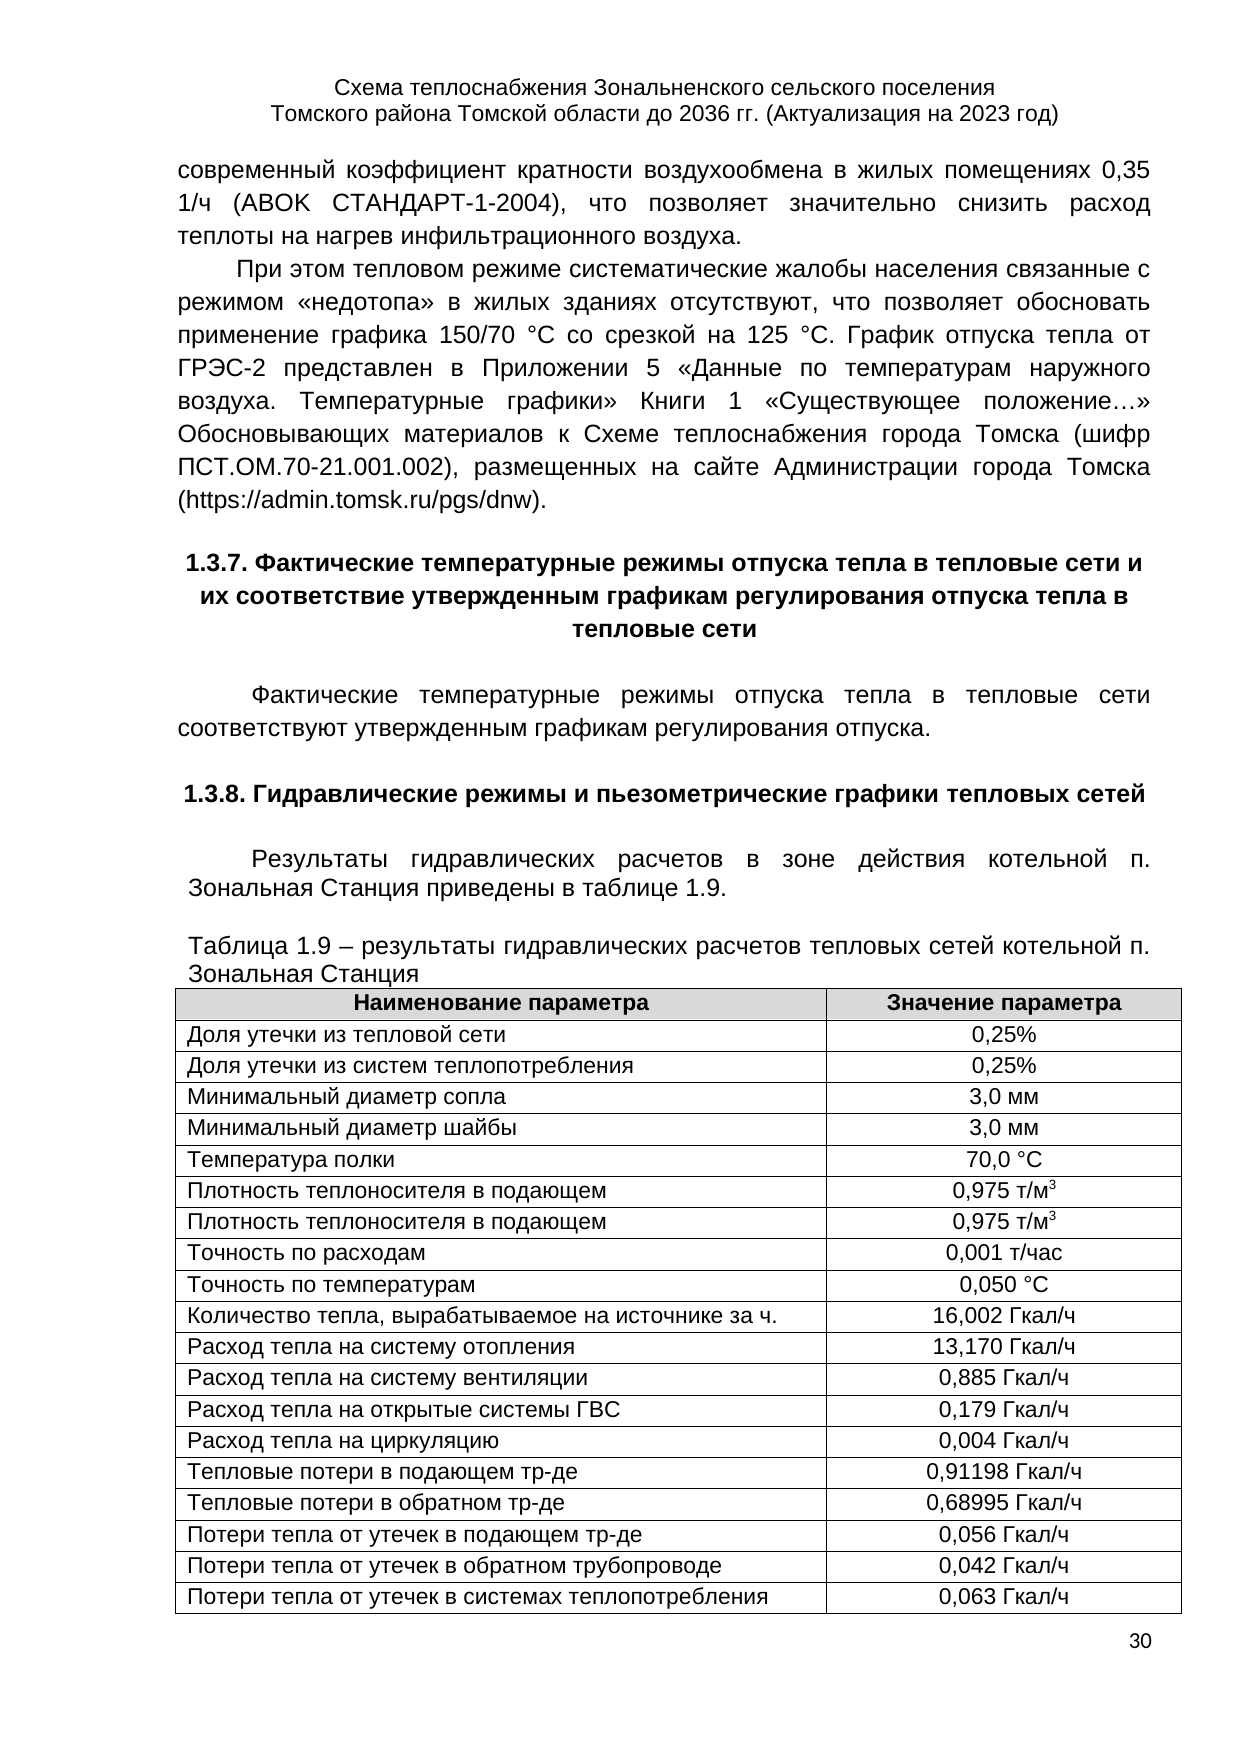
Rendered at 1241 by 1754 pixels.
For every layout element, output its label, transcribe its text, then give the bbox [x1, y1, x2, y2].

subtitle 1.3.8. Гидравлические режимы и пьезометрические графики тепловых сетей [177, 779, 1152, 808]
table_cell Точность по температурам [176, 1271, 826, 1301]
table_cell Доля утечки из систем теплопотребления [176, 1052, 826, 1082]
table_cell 0,179 Гкал/ч [827, 1396, 1181, 1426]
table_cell Минимальный диаметр сопла [176, 1083, 826, 1113]
table_cell 0,91198 Гкал/ч [827, 1458, 1181, 1488]
table_cell 0,68995 Гкал/ч [827, 1489, 1181, 1519]
table_cell 0,042 Гкал/ч [827, 1552, 1181, 1582]
table_cell 0,056 Гкал/ч [827, 1521, 1181, 1551]
subtitle Результаты гидравлических расчетов в зоне действия котельной п. Зональная Станция приведены в таблице 1.9. [188, 844, 1152, 902]
table_cell Тепловые потери в подающем тр-де [176, 1458, 826, 1488]
table_cell 13,170 Гкал/ч [827, 1333, 1181, 1363]
table_cell Плотность теплоносителя в подающем [176, 1177, 826, 1207]
table_cell Минимальный диаметр шайбы [176, 1114, 826, 1144]
table_cell 0,885 Гкал/ч [827, 1364, 1181, 1394]
text При этом тепловом режиме систематические жалобы населения связанные с режимом «недотопа» в жилых зданиях отсутствуют, что позволяет обосновать применение графика 150/70 °С со срезкой на 125 °С. График отпуска тепла от ГРЭС-2 представлен в Приложении 5 «Данные по температурам наружного воздуха. Температурные графики» Книги 1 «Существующее положение…» Обосновывающих материалов к Схеме теплоснабжения города Томска (шифр ПСТ.ОМ.70-21.001.002), размещенных на сайте Администрации города Томска (https://admin.tomsk.ru/pgs/dnw). [177, 254, 1152, 513]
table_cell Расход тепла на систему вентиляции [176, 1364, 826, 1394]
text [177, 154, 1152, 249]
table_cell Потери тепла от утечек в обратном трубопроводе [176, 1552, 826, 1582]
table_cell Точность по расходам [176, 1239, 826, 1269]
table_cell 3,0 мм [827, 1114, 1181, 1144]
table_cell Расход тепла на открытые системы ГВС [176, 1396, 826, 1426]
table_header Значение параметра [827, 989, 1181, 1019]
table_cell Расход тепла на циркуляцию [176, 1427, 826, 1457]
subtitle 1.3.7. Фактические температурные режимы отпуска тепла в тепловые сети и их соответствие утвержденным графикам регулирования отпуска тепла в тепловые сети [177, 548, 1152, 643]
table_cell 70,0 °C [827, 1146, 1181, 1176]
table_cell 0,975 т/м3 [827, 1208, 1181, 1238]
table_cell 0,004 Гкал/ч [827, 1427, 1181, 1457]
table_cell 0,975 т/м3 [827, 1177, 1181, 1207]
table_cell 16,002 Гкал/ч [827, 1302, 1181, 1332]
table_cell Расход тепла на систему отопления [176, 1333, 826, 1363]
table_cell 0,063 Гкал/ч [827, 1583, 1181, 1613]
table_cell Плотность теплоносителя в подающем [176, 1208, 826, 1238]
table_cell Потери тепла от утечек в подающем тр-де [176, 1521, 826, 1551]
table_cell 0,25% [827, 1052, 1181, 1082]
table_cell Количество тепла, вырабатываемое на источнике за ч. [176, 1302, 826, 1332]
table_cell Потери тепла от утечек в системах теплопотребления [176, 1583, 826, 1613]
table_cell Тепловые потери в обратном тр-де [176, 1489, 826, 1519]
table_cell 3,0 мм [827, 1083, 1181, 1113]
table_cell 0,001 т/час [827, 1239, 1181, 1269]
text Фактические температурные режимы отпуска тепла в тепловые сети соответствуют утвержденным графикам регулирования отпуска. [177, 680, 1152, 742]
subtitle Таблица 1.9 – результаты гидравлических расчетов тепловых сетей котельной п. Зональная Станция [188, 931, 1152, 988]
table_cell 0,25% [827, 1021, 1181, 1051]
table_cell Температура полки [176, 1146, 826, 1176]
table_cell 0,050 °C [827, 1271, 1181, 1301]
table_cell Доля утечки из тепловой сети [176, 1021, 826, 1051]
table_header Наименование параметра [176, 989, 826, 1019]
